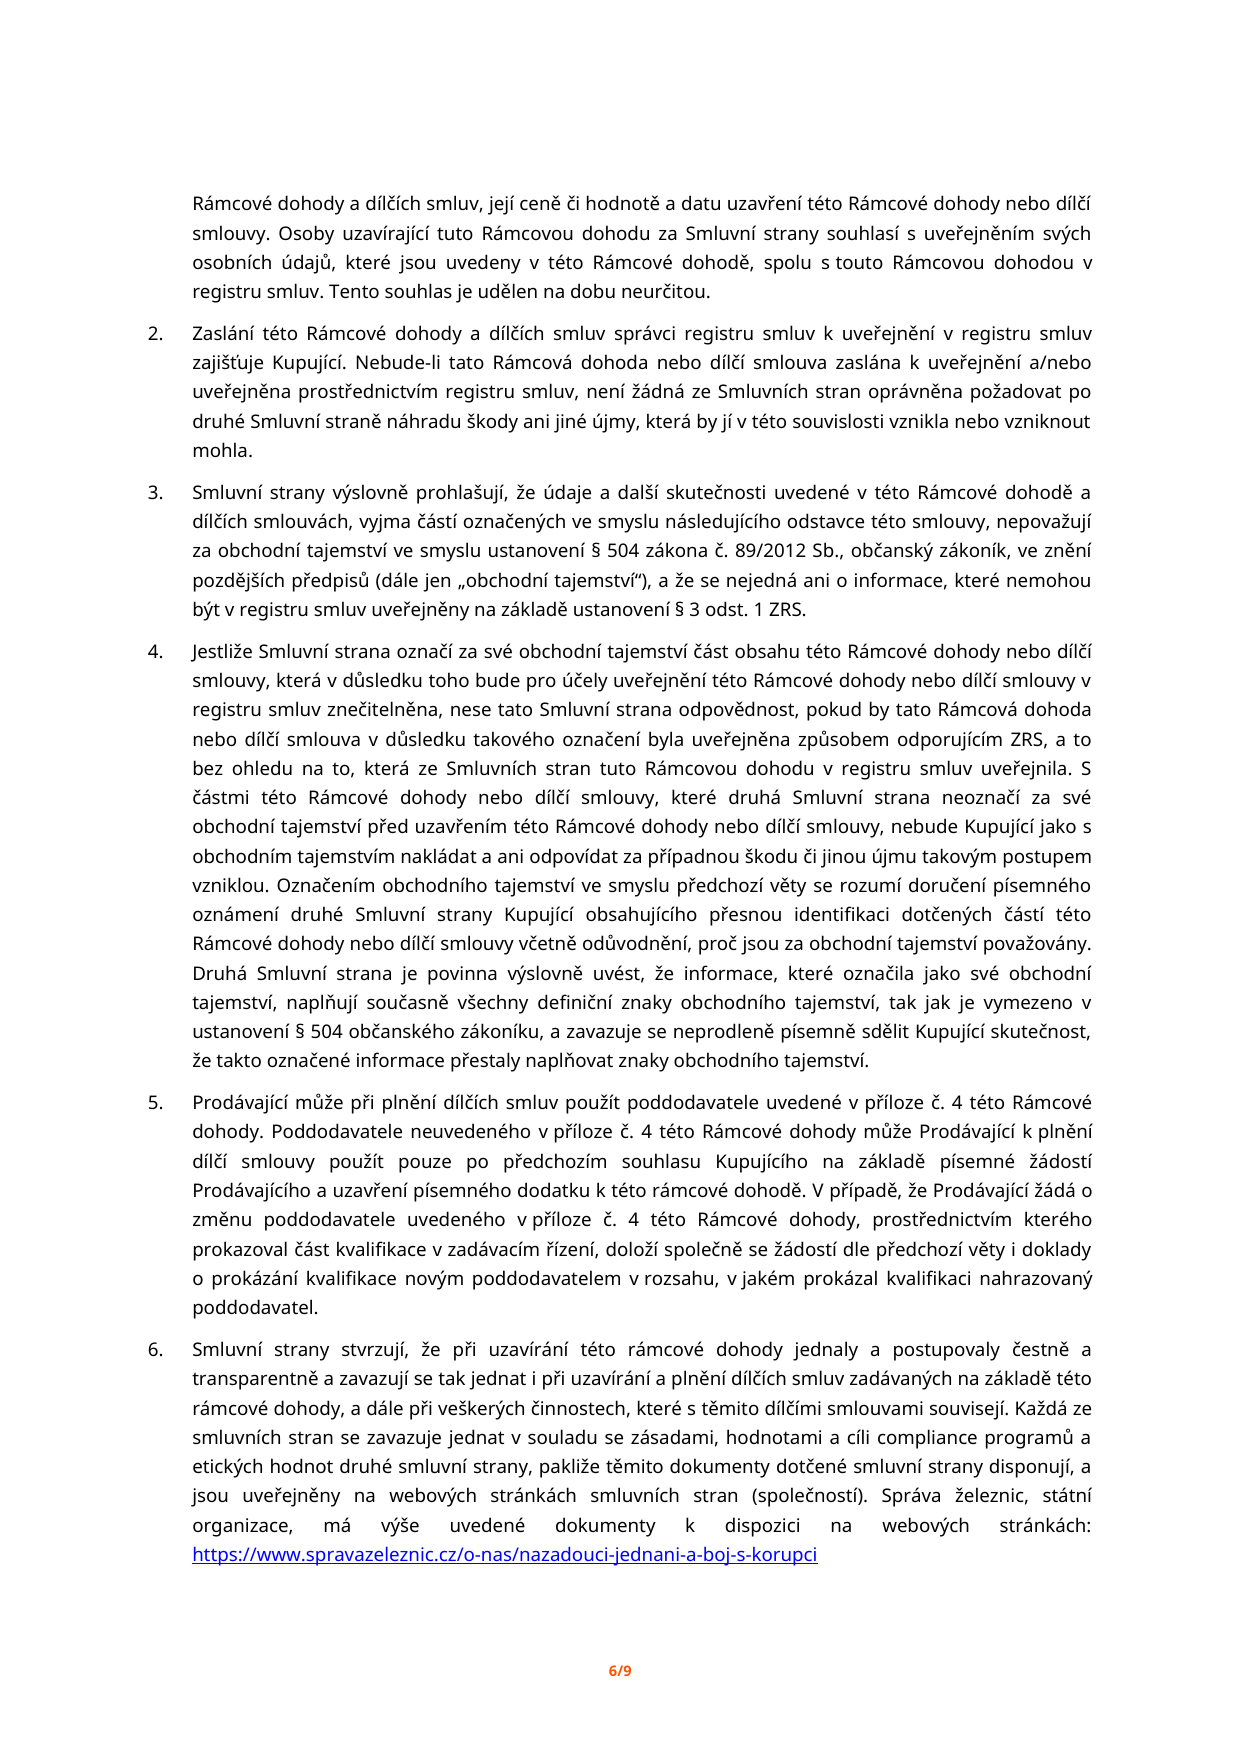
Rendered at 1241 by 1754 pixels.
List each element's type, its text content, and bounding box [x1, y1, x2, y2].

list Prodávající může při plnění dílčích smluv použít poddodavatele uvedené v příloze č. 4 této Rámcové dohody. Poddodavatele neuvedeného v příloze č. 4 této Rámcové dohody může Prodávající k plnění dílčí smlouvy použít pouze po předchozím souhlasu Kupujícího na základě písemné žádostí Prodávajícího a uzavření písemného dodatku k této rámcové dohodě. V případě, že Prodávající žádá o změnu poddodavatele uvedeného v příloze č. 4 této Rámcové dohody, prostřednictvím kterého prokazoval část kvalifikace v zadávacím řízení, doloží společně se žádostí dle předchozí věty i doklady o prokázání kvalifikace novým poddodavatelem v rozsahu, v jakém prokázal kvalifikaci nahrazovaný poddodavatel. [148, 1089, 1093, 1320]
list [148, 191, 1093, 304]
list Zaslání této Rámcové dohody a dílčích smluv správci registru smluv k uveřejnění v registru smluv zajišťuje Kupující. Nebude-li tato Rámcová dohoda nebo dílčí smlouva zaslána k uveřejnění a/nebo uveřejněna prostřednictvím registru smluv, není žádná ze Smluvních stran oprávněna požadovat po druhé Smluvní straně náhradu škody ani jiné újmy, která by jí v této souvislosti vznikla nebo vzniknout mohla. [148, 320, 1093, 463]
list Smluvní strany výslovně prohlašují, že údaje a další skutečnosti uvedené v této Rámcové dohodě a dílčích smlouvách, vyjma částí označených ve smyslu následujícího odstavce této smlouvy, nepovažují za obchodní tajemství ve smyslu ustanovení § 504 zákona č. 89/2012 Sb., občanský zákoník, ve znění pozdějších předpisů (dále jen „obchodní tajemství“), a že se nejedná ani o informace, které nemohou být v registru smluv uveřejněny na základě ustanovení § 3 odst. 1 ZRS. [148, 479, 1093, 622]
list Jestliže Smluvní strana označí za své obchodní tajemství část obsahu této Rámcové dohody nebo dílčí smlouvy, která v důsledku toho bude pro účely uveřejnění této Rámcové dohody nebo dílčí smlouvy v registru smluv znečitelněna, nese tato Smluvní strana odpovědnost, pokud by tato Rámcová dohoda nebo dílčí smlouva v důsledku takového označení byla uveřejněna způsobem odporujícím ZRS, a to bez ohledu na to, která ze Smluvních stran tuto Rámcovou dohodu v registru smluv uveřejnila. S částmi této Rámcové dohody nebo dílčí smlouvy, které druhá Smluvní strana neoznačí za své obchodní tajemství před uzavřením této Rámcové dohody nebo dílčí smlouvy, nebude Kupující jako s obchodním tajemstvím nakládat a ani odpovídat za případnou škodu či jinou újmu takovým postupem vzniklou. Označením obchodního tajemství ve smyslu předchozí věty se rozumí doručení písemného oznámení druhé Smluvní strany Kupující obsahujícího přesnou identifikaci dotčených částí této Rámcové dohody nebo dílčí smlouvy včetně odůvodnění, proč jsou za obchodní tajemství považovány. Druhá Smluvní strana je povinna výslovně uvést, že informace, které označila jako své obchodní tajemství, naplňují současně všechny definiční znaky obchodního tajemství, tak jak je vymezeno v ustanovení § 504 občanského zákoníku, a zavazuje se neprodleně písemně sdělit Kupující skutečnost, že takto označené informace přestaly naplňovat znaky obchodního tajemství. [148, 638, 1093, 1073]
list Smluvní strany stvrzují, že při uzavírání této rámcové dohody jednaly a postupovaly čestně a transparentně a zavazují se tak jednat i při uzavírání a plnění dílčích smluv zadávaných na základě této rámcové dohody, a dále při veškerých činnostech, které s těmito dílčími smlouvami souvisejí. Každá ze smluvních stran se zavazuje jednat v souladu se zásadami, hodnotami a cíli compliance programů a etických hodnot druhé smluvní strany, pakliže těmito dokumenty dotčené smluvní strany disponují, a jsou uveřejněny na webových stránkách smluvních stran (společností). Správa železnic, státní organizace, má výše uvedené dokumenty k dispozici na webových stránkách: https://www.spravazeleznic.cz/o-nas/nazadouci-jednani-a-boj-s-korupci [148, 1336, 1093, 1567]
